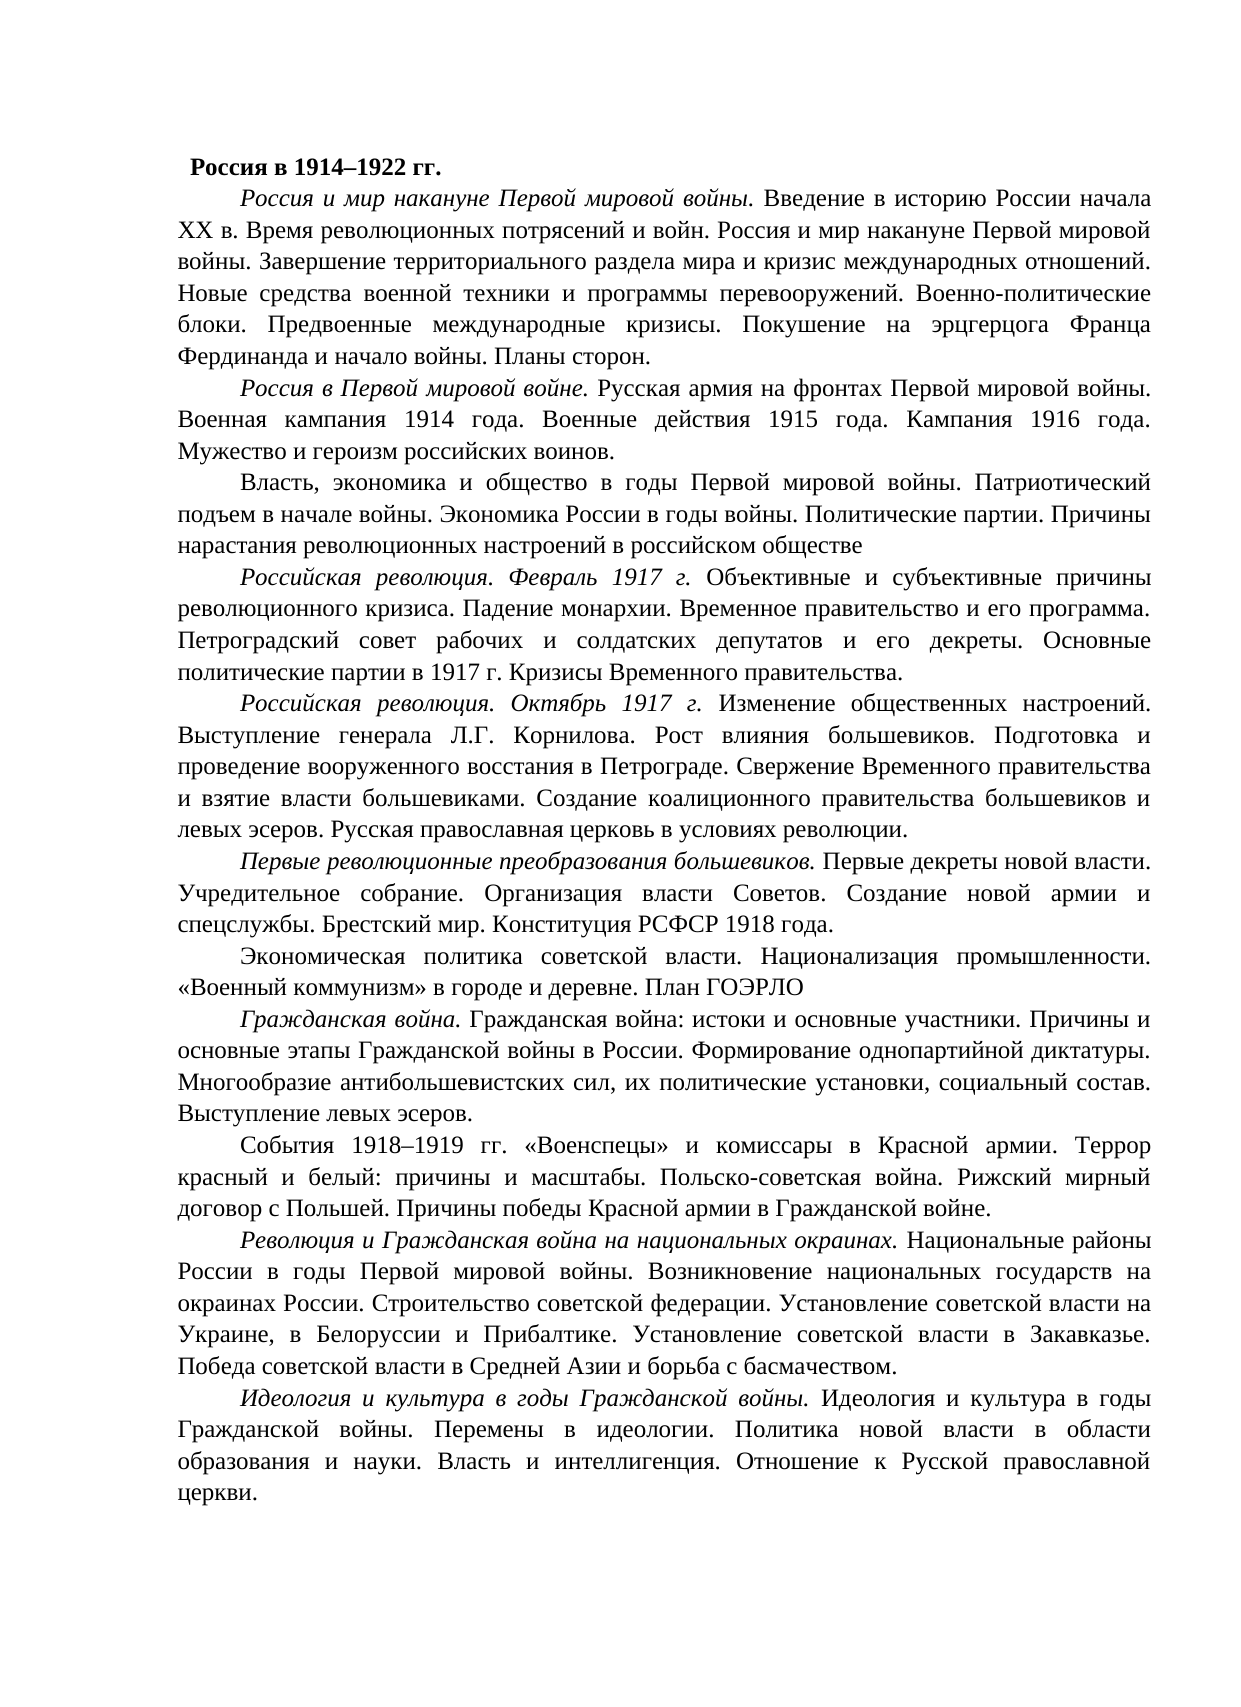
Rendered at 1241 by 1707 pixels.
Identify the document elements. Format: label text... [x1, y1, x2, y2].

text Экономическая политика советской власти. Национализация промышленности. «Военный коммунизм» в городе и деревне. План ГОЭРЛО [177, 941, 1152, 1001]
text Российская революция. Февраль 1917 г. Объективные и субъективные причины революционного кризиса. Падение монархии. Временное правительство и его программа. Петроградский совет рабочих и солдатских депутатов и его декреты. Основные политические партии в 1917 г. Кризисы Временного правительства. [177, 562, 1152, 685]
text Власть, экономика и общество в годы Первой мировой войны. Патриотический подъем в начале войны. Экономика России в годы войны. Политические партии. Причины нарастания революционных настроений в российском обществе [177, 467, 1152, 559]
text События 1918–1919 гг. «Военспецы» и комиссары в Красной армии. Террор красный и белый: причины и масштабы. Польско-советская война. Рижский мирный договор с Польшей. Причины победы Красной армии в Гражданской войне. [177, 1130, 1152, 1222]
text Россия в Первой мировой войне. Русская армия на фронтах Первой мировой войны. Военная кампания 1914 года. Военные действия 1915 года. Кампания 1916 года. Мужество и героизм российских воинов. [177, 373, 1152, 464]
text Первые революционные преобразования большевиков. Первые декреты новой власти. Учредительное собрание. Организация власти Советов. Создание новой армии и спецслужбы. Брестский мир. Конституция РСФСР 1918 года. [177, 846, 1152, 938]
text Россия в 1914–1922 гг. [190, 152, 1152, 180]
text Революция и Гражданская война на национальных окраинах. Национальные районы России в годы Первой мировой войны. Возникновение национальных государств на окраинах России. Строительство советской федерации. Установление советской власти на Украине, в Белоруссии и Прибалтике. Установление советской власти в Закавказье. Победа советской власти в Средней Азии и борьба с басмачеством. [177, 1225, 1152, 1380]
text Российская революция. Октябрь 1917 г. Изменение общественных настроений. Выступление генерала Л.Г. Корнилова. Рост влияния большевиков. Подготовка и проведение вооруженного восстания в Петрограде. Свержение Временного правительства и взятие власти большевиками. Создание коалиционного правительства большевиков и левых эсеров. Русская православная церковь в условиях революции. [177, 688, 1152, 843]
text Россия и мир накануне Первой мировой войны. Введение в историю России начала ХХ в. Время революционных потрясений и войн. Россия и мир накануне Первой мировой войны. Завершение территориального раздела мира и кризис международных отношений. Новые средства военной техники и программы перевооружений. Военно-политические блоки. Предвоенные международные кризисы. Покушение на эрцгерцога Франца Фердинанда и начало войны. Планы сторон. [177, 183, 1152, 370]
text Идеология и культура в годы Гражданской войны. Идеология и культура в годы Гражданской войны. Перемены в идеологии. Политика новой власти в области образования и науки. Власть и интеллигенция. Отношение к Русской православной церкви. [177, 1383, 1152, 1506]
text Гражданская война. Гражданская война: истоки и основные участники. Причины и основные этапы Гражданской войны в России. Формирование однопартийной диктатуры. Многообразие антибольшевистских сил, их политические установки, социальный состав. Выступление левых эсеров. [177, 1004, 1152, 1127]
